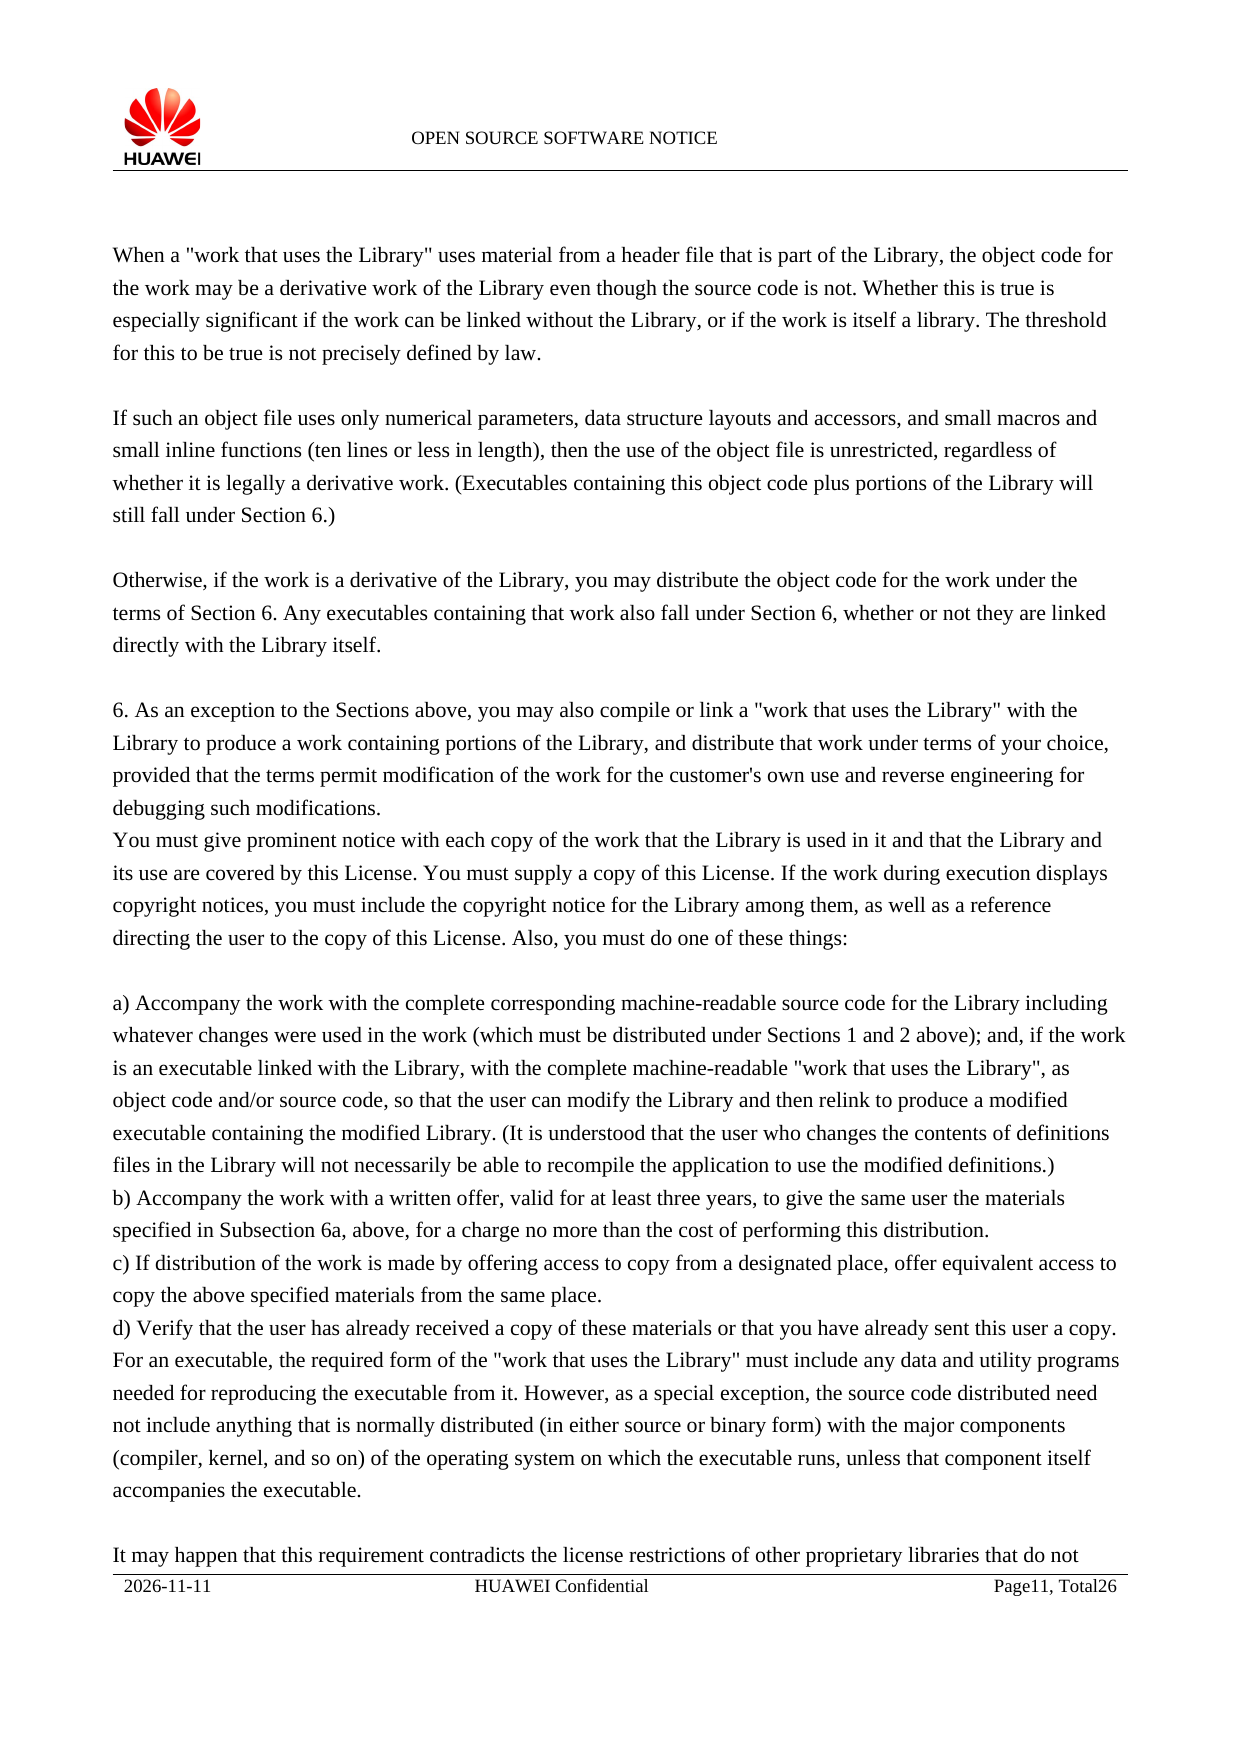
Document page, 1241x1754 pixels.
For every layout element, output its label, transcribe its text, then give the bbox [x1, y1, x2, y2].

picture [124, 88, 201, 165]
